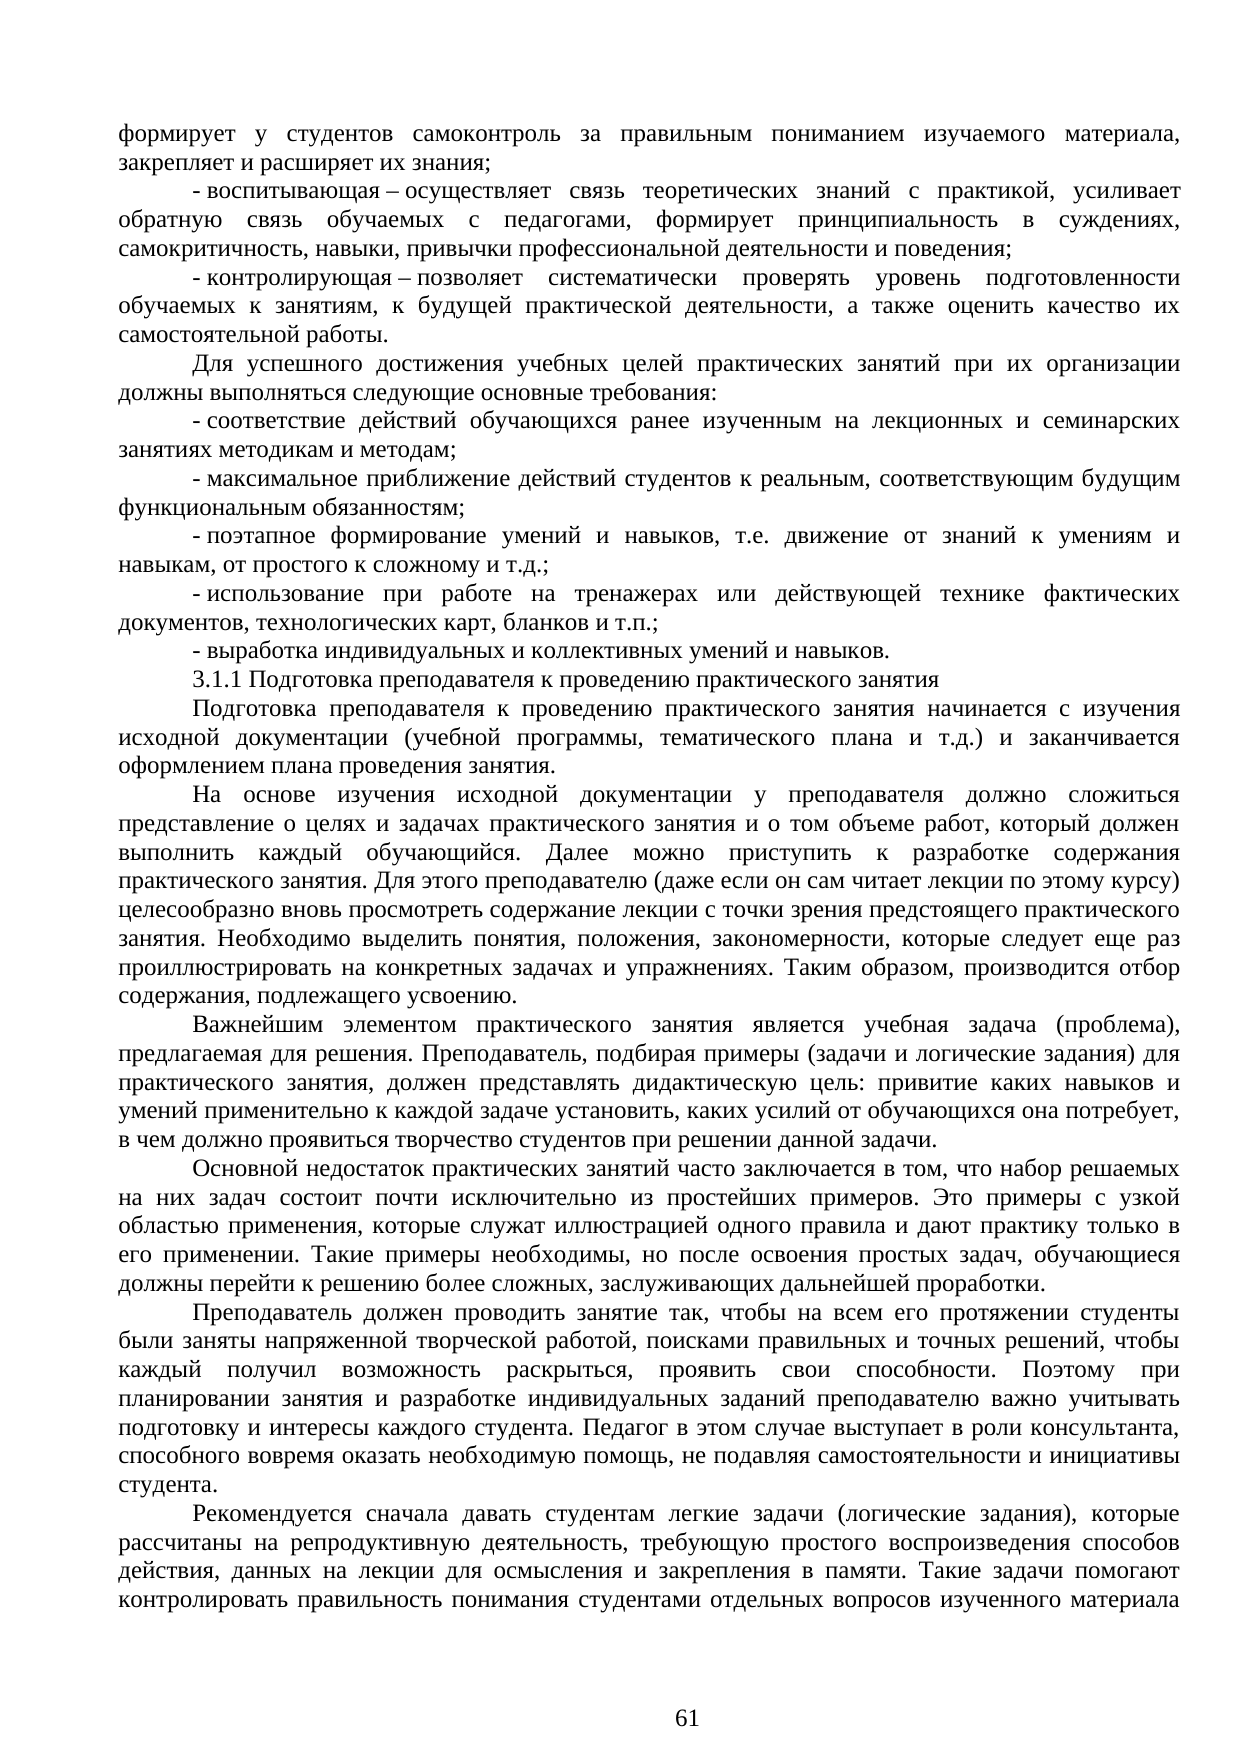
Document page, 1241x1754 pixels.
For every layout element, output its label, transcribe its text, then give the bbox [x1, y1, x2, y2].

text На основе изучения исходной документации у преподавателя должно сложиться представление о целях и задачах практического занятия и о том объеме работ, который должен выполнить каждый обучающийся. Далее можно приступить к разработке содержания практического занятия. Для этого преподавателю (даже если он сам читает лекции по этому курсу) целесообразно вновь просмотреть содержание лекции с точки зрения предстоящего практического занятия. Необходимо выделить понятия, положения, закономерности, которые следует еще раз проиллюстрировать на конкретных задачах и упражнениях. Таким образом, производится отбор содержания, подлежащего усвоению. [118, 779, 1181, 1009]
text - соответствие действий обучающихся ранее изученным на лекционных и семинарских занятиях методикам и методам; [118, 406, 1181, 463]
text Подготовка преподавателя к проведению практического занятия начинается с изучения исходной документации (учебной программы, тематического плана и т.д.) и заканчивается оформлением плана проведения занятия. [118, 693, 1181, 779]
text - использование при работе на тренажерах или действующей технике фактических документов, технологических карт, бланков и т.п.; [118, 578, 1181, 636]
text - максимальное приближение действий студентов к реальным, соответствующим будущим функциональным обязанностям; [118, 463, 1181, 521]
text Важнейшим элементом практического занятия является учебная задача (проблема), предлагаемая для решения. Преподаватель, подбирая примеры (задачи и логические задания) для практического занятия, должен представлять дидактическую цель: привитие каких навыков и умений применительно к каждой задаче установить, каких усилий от обучающихся она потребует, в чем должно проявиться творчество студентов при решении данной задачи. [118, 1009, 1181, 1153]
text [118, 1498, 1181, 1613]
text Для успешного достижения учебных целей практических занятий при их организации должны выполняться следующие основные требования: [118, 348, 1181, 406]
text - контролирующая – позволяет систематически проверять уровень подготовленности обучаемых к занятиям, к будущей практической деятельности, а также оценить качество их самостоятельной работы. [118, 262, 1181, 348]
text 3.1.1 Подготовка преподавателя к проведению практического занятия [118, 664, 1181, 693]
text - выработка индивидуальных и коллективных умений и навыков. [118, 636, 1181, 664]
text - поэтапное формирование умений и навыков, т.е. движение от знаний к умениям и навыкам, от простого к сложному и т.д.; [118, 521, 1181, 578]
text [118, 118, 1181, 176]
text Основной недостаток практических занятий часто заключается в том, что набор решаемых на них задач состоит почти исключительно из простейших примеров. Это примеры с узкой областью применения, которые служат иллюстрацией одного правила и дают практику только в его применении. Такие примеры необходимы, но после освоения простых задач, обучающиеся должны перейти к решению более сложных, заслуживающих дальнейшей проработки. [118, 1153, 1181, 1297]
text - воспитывающая – осуществляет связь теоретических знаний с практикой, усиливает обратную связь обучаемых с педагогами, формирует принципиальность в суждениях, самокритичность, навыки, привычки профессиональной деятельности и поведения; [118, 176, 1181, 262]
text Преподаватель должен проводить занятие так, чтобы на всем его протяжении студенты были заняты напряженной творческой работой, поисками правильных и точных решений, чтобы каждый получил возможность раскрыться, проявить свои способности. Поэтому при планировании занятия и разработке индивидуальных заданий преподавателю важно учитывать подготовку и интересы каждого студента. Педагог в этом случае выступает в роли консультанта, способного вовремя оказать необходимую помощь, не подавляя самостоятельности и инициативы студента. [118, 1297, 1181, 1498]
